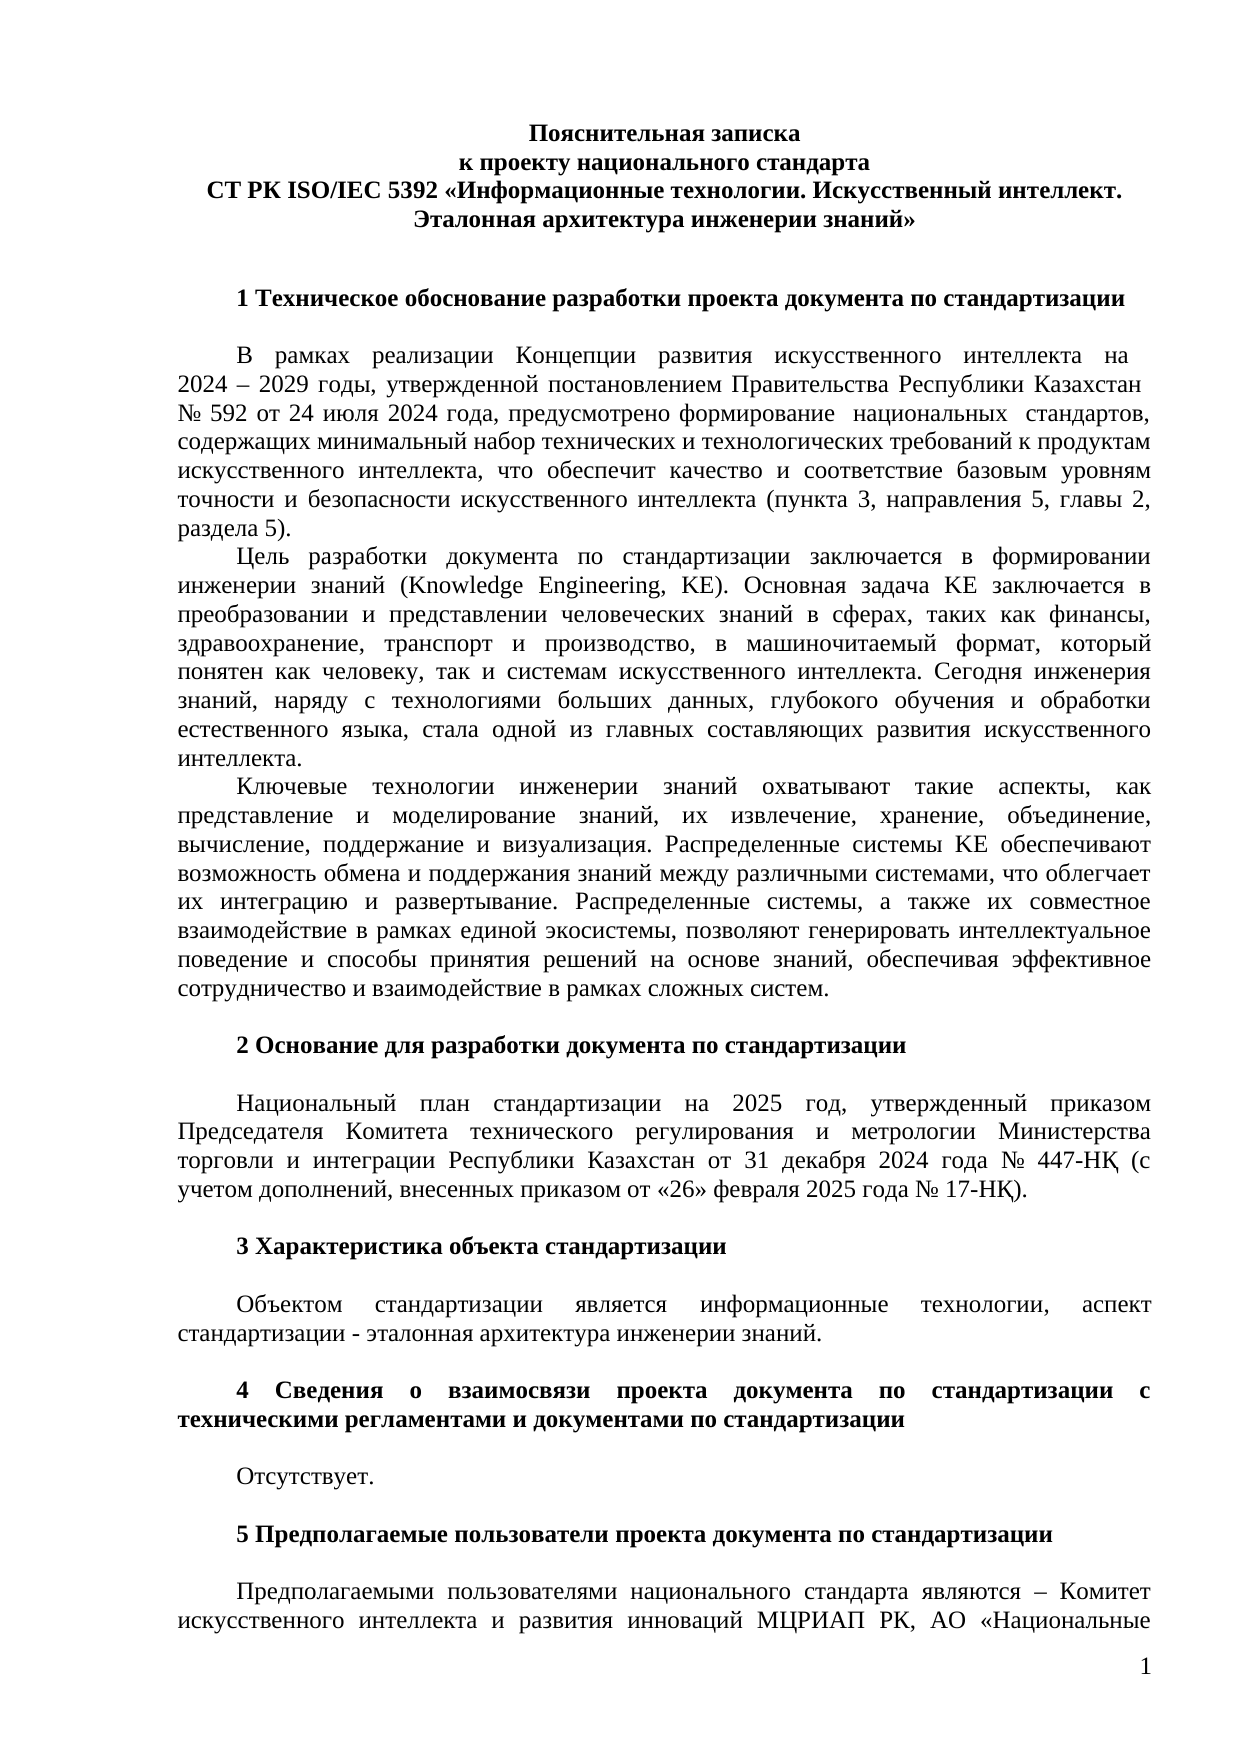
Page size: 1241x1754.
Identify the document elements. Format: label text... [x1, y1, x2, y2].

text Пояснительная записка [177, 118, 1152, 147]
text В рамках реализации Концепции развития искусственного интеллекта на 2024 – 2029 годы, утвержденной постановлением Правительства Республики Казахстан № 592 от 24 июля 2024 года, предусмотрено формирование национальных стандартов, содержащих минимальный набор технических и технологических требований к продуктам искусственного интеллекта, что обеспечит качество и соответствие базовым уровням точности и безопасности искусственного интеллекта (пункта 3, направления 5, главы 2, раздела 5). [177, 340, 1152, 541]
text Ключевые технологии инженерии знаний охватывают такие аспекты, как представление и моделирование знаний, их извлечение, хранение, объединение, вычисление, поддержание и визуализация. Распределенные системы KE обеспечивают возможность обмена и поддержания знаний между различными системами, что облегчает их интеграцию и развертывание. Распределенные системы, а также их совместное взаимодействие в рамках единой экосистемы, позволяют генерировать интеллектуальное поведение и способы принятия решений на основе знаний, обеспечивая эффективное сотрудничество и взаимодействие в рамках сложных систем. [177, 771, 1152, 1001]
text к проекту национального стандарта [177, 147, 1152, 176]
text Объектом стандартизации является информационные технологии, аспект стандартизации - эталонная архитектура инженерии знаний. [177, 1289, 1152, 1346]
text Национальный план стандартизации на 2025 год, утвержденный приказом Председателя Комитета технического регулирования и метрологии Министерства торговли и интеграции Республики Казахстан от 31 декабря 2024 года № 447-НҚ (с учетом дополнений, внесенных приказом от «26» февраля 2025 года № 17-НҚ). [177, 1088, 1152, 1203]
text 2 Основание для разработки документа по стандартизации [177, 1030, 1152, 1059]
text 1 Техническое обоснование разработки проекта документа по стандартизации [177, 283, 1152, 311]
text 3 Характеристика объекта стандартизации [177, 1231, 1152, 1260]
text 4 Сведения о взаимосвязи проекта документа по стандартизации с техническими регламентами и документами по стандартизации [177, 1375, 1152, 1433]
text Отсутствует. [177, 1461, 1152, 1490]
text Цель разработки документа по стандартизации заключается в формировании инженерии знаний (Knowledge Engineering, KE). Основная задача KE заключается в преобразовании и представлении человеческих знаний в сферах, таких как финансы, здравоохранение, транспорт и производство, в машиночитаемый формат, который понятен как человеку, так и системам искусственного интеллекта. Сегодня инженерия знаний, наряду с технологиями больших данных, глубокого обучения и обработки естественного языка, стала одной из главных составляющих развития искусственного интеллекта. [177, 541, 1152, 771]
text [177, 1576, 1152, 1634]
text СТ РК ISO/IEC 5392 «Информационные технологии. Искусственный интеллект. Эталонная архитектура инженерии знаний» [177, 176, 1152, 233]
text 5 Предполагаемые пользователи проекта документа по стандартизации [177, 1519, 1152, 1548]
